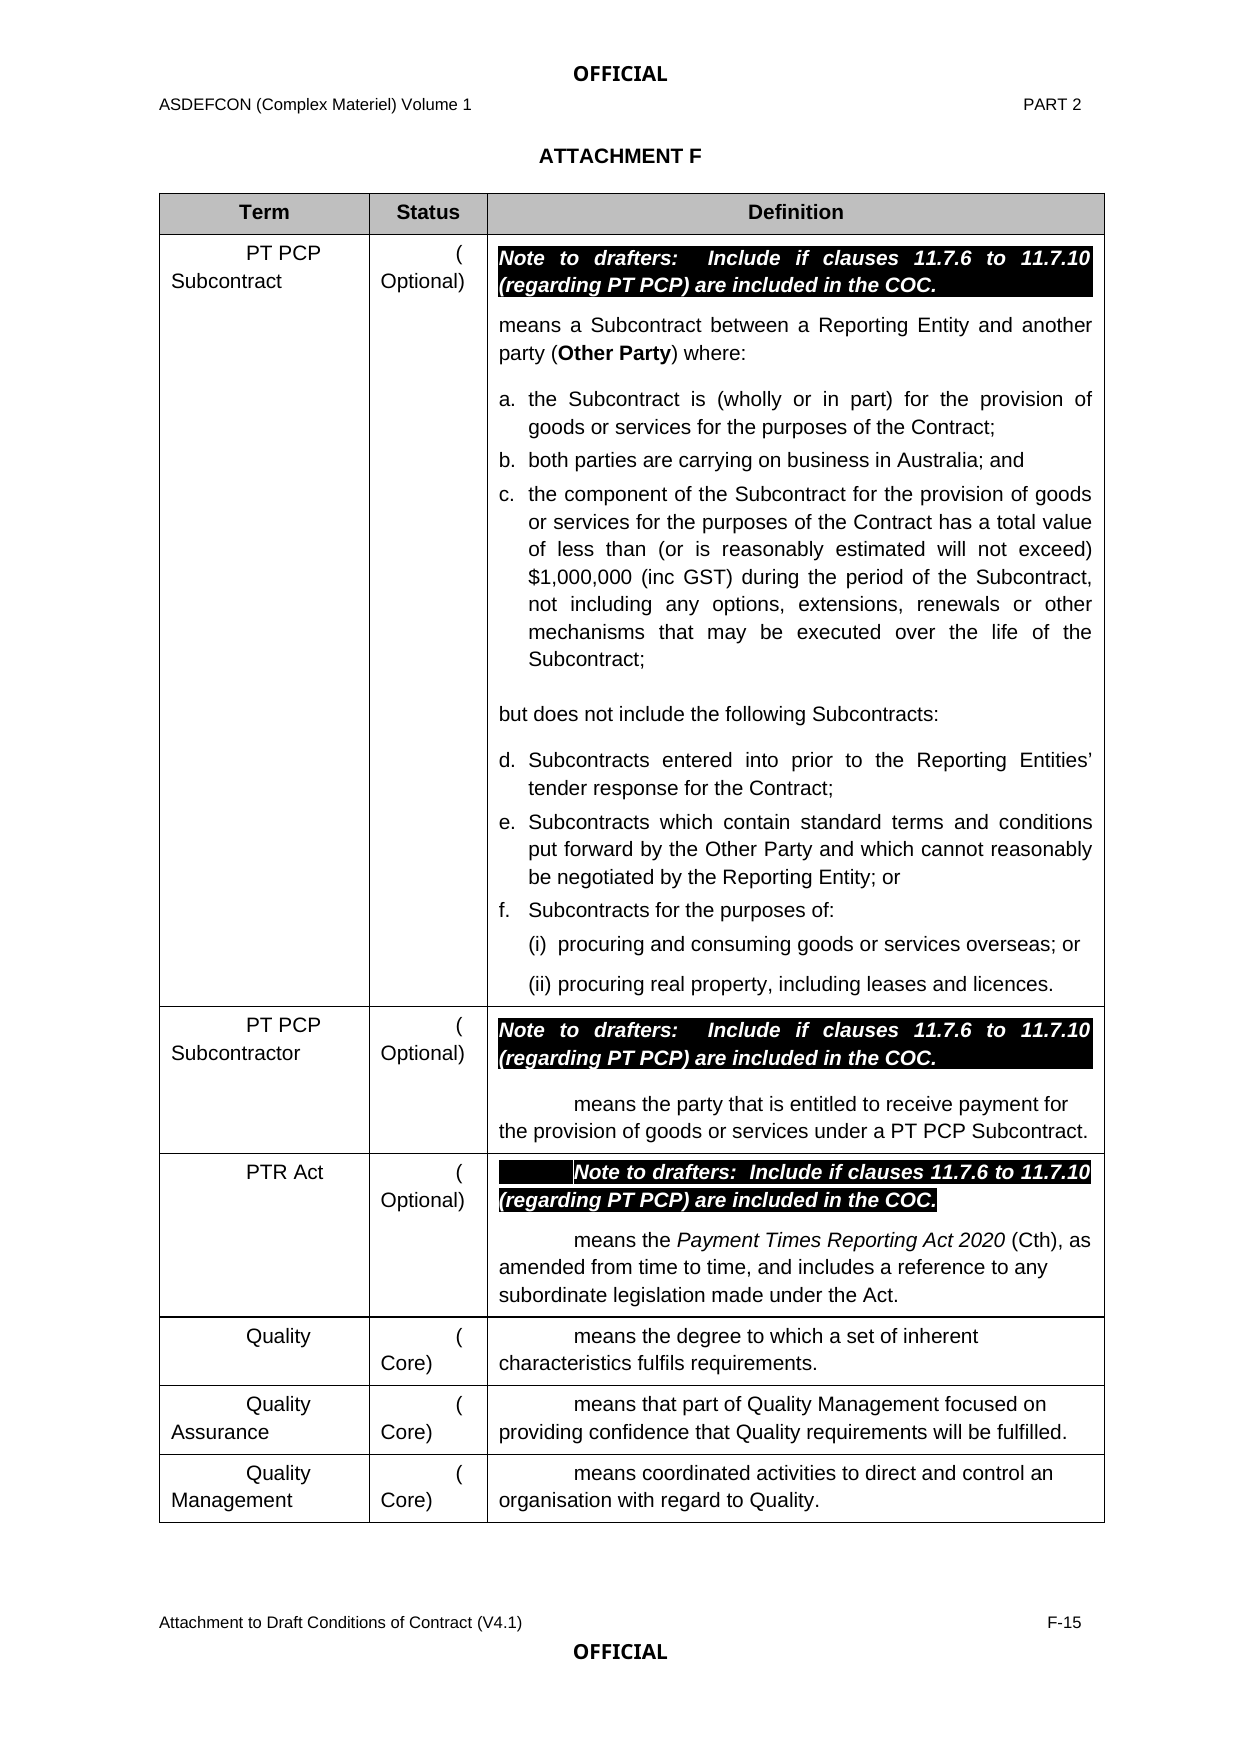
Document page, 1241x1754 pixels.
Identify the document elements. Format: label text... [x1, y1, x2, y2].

table_cell Note to drafters: Include if clauses 11.7.6 to 11.7.10 (regarding PT PCP) are included in the COC. means a Subcontract between a Reporting Entity and another party (Other Party) where: the Subcontract is (wholly or in part) for the provision of goods or services for the purposes of the Contract; both parties are carrying on business in Australia; and the component of the Subcontract for the provision of goods or services for the purposes of the Contract has a total value of less than (or is reasonably estimated will not exceed) $1,000,000 (inc GST) during the period of the Subcontract, not including any options, extensions, renewals or other mechanisms that may be executed over the life of the Subcontract; but does not include the following Subcontracts: Subcontracts entered into prior to the Reporting Entities’ tender response for the Contract; Subcontracts which contain standard terms and conditions put forward by the Other Party and which cannot reasonably be negotiated by the Reporting Entity; or Subcontracts for the purposes of: procuring and consuming goods or services overseas; or procuring real property, including leases and licences. [488, 235, 1104, 1006]
table_cell means that part of Quality Management focused on providing confidence that Quality requirements will be fulfilled. [488, 1386, 1104, 1453]
table_header Term [160, 194, 369, 234]
table_cell (Optional) [370, 1154, 487, 1316]
table_cell Quality Management [160, 1455, 369, 1522]
table_cell (Core) [370, 1386, 487, 1453]
table_cell Quality [160, 1318, 369, 1385]
table_cell (Core) [370, 1318, 487, 1385]
table_header Status [370, 194, 487, 234]
table_cell PT PCP Subcontract [160, 235, 369, 1006]
table_cell Note to drafters: Include if clauses 11.7.6 to 11.7.10 (regarding PT PCP) are included in the COC. means the party that is entitled to receive payment for the provision of goods or services under a PT PCP Subcontract. [488, 1007, 1104, 1153]
table_cell (Core) [370, 1455, 487, 1522]
table_cell Note to drafters: Include if clauses 11.7.6 to 11.7.10 (regarding PT PCP) are included in the COC. means the Payment Times Reporting Act 2020 (Cth), as amended from time to time, and includes a reference to any subordinate legislation made under the Act. [488, 1154, 1104, 1316]
table_cell PT PCP Subcontractor [160, 1007, 369, 1153]
table_header Definition [488, 194, 1104, 234]
table_cell Quality Assurance [160, 1386, 369, 1453]
table_cell PTR Act [160, 1154, 369, 1316]
table_cell (Optional) [370, 1007, 487, 1153]
table_cell means the degree to which a set of inherent characteristics fulfils requirements. [488, 1318, 1104, 1385]
table_cell (Optional) [370, 235, 487, 1006]
table_cell means coordinated activities to direct and control an organisation with regard to Quality. [488, 1455, 1104, 1522]
